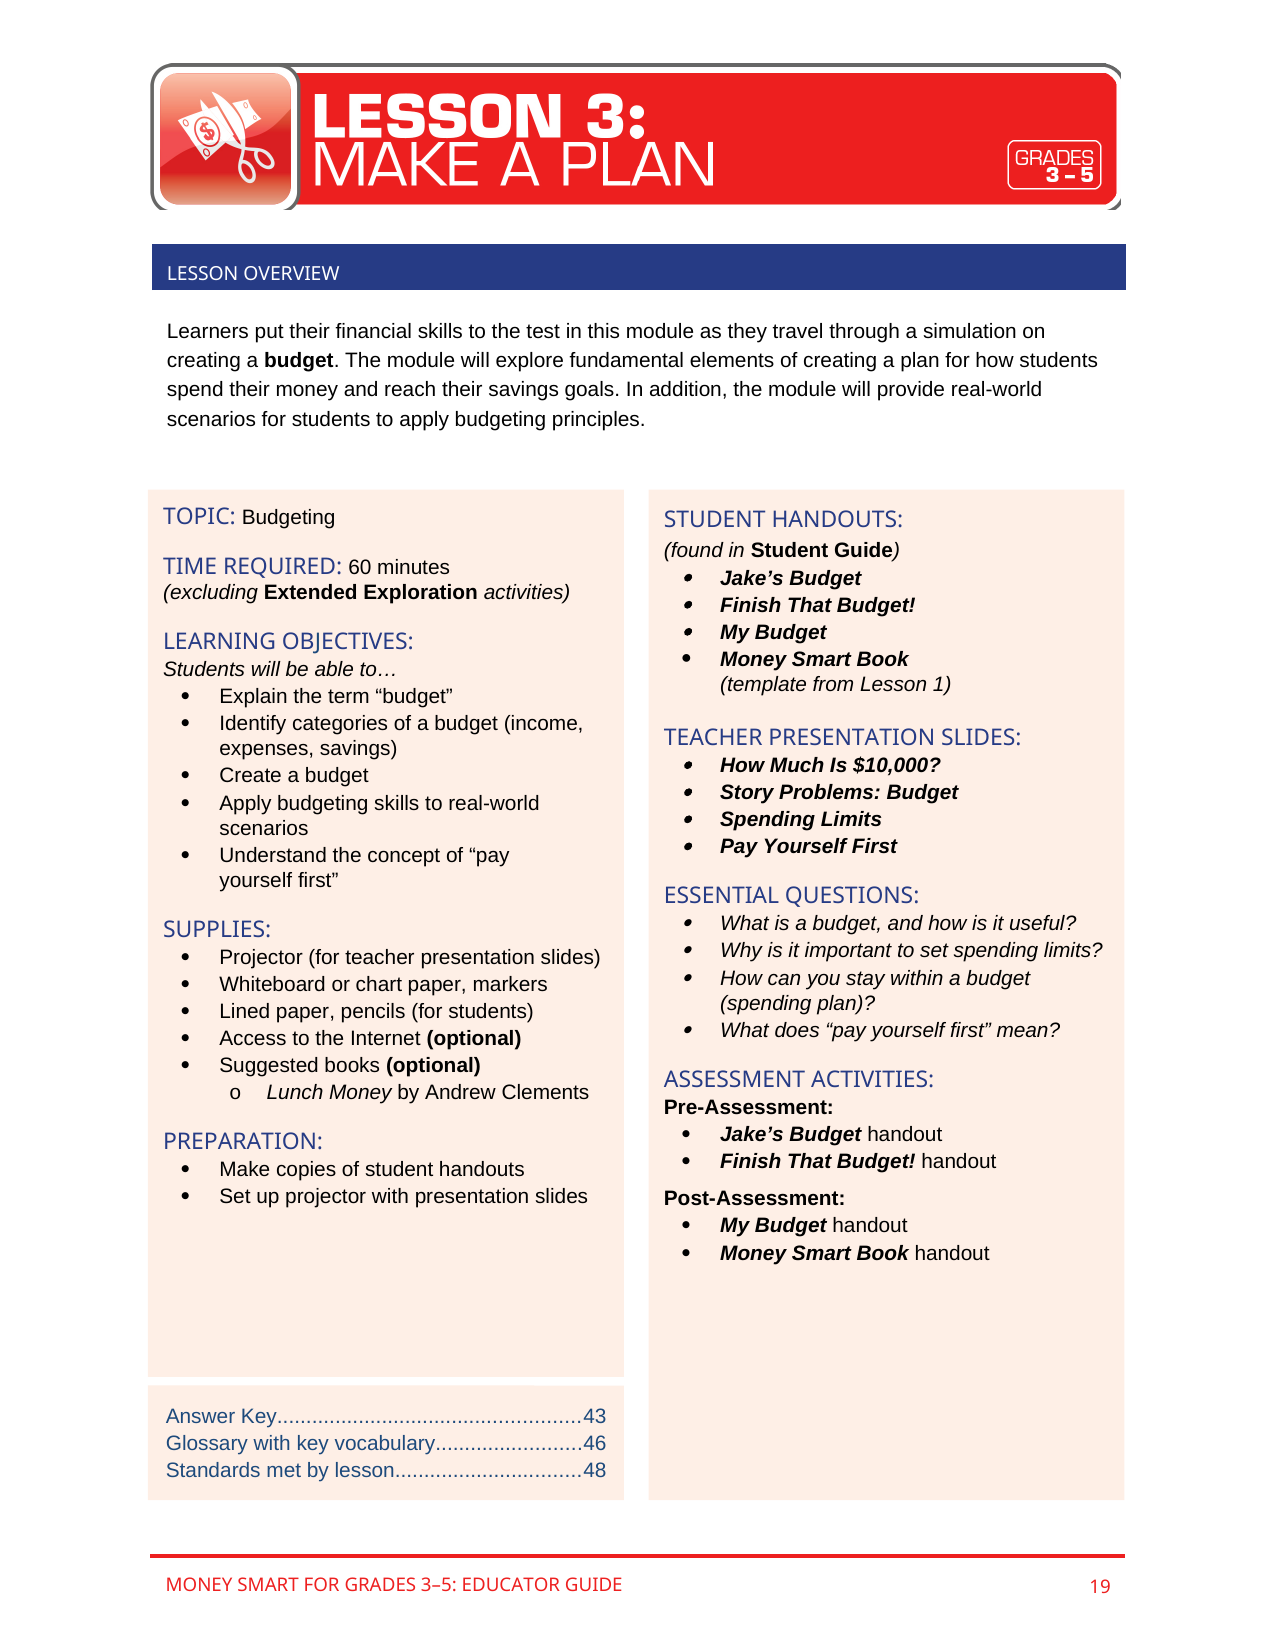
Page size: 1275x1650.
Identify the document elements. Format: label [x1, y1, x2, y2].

picture [150, 63, 1120, 210]
